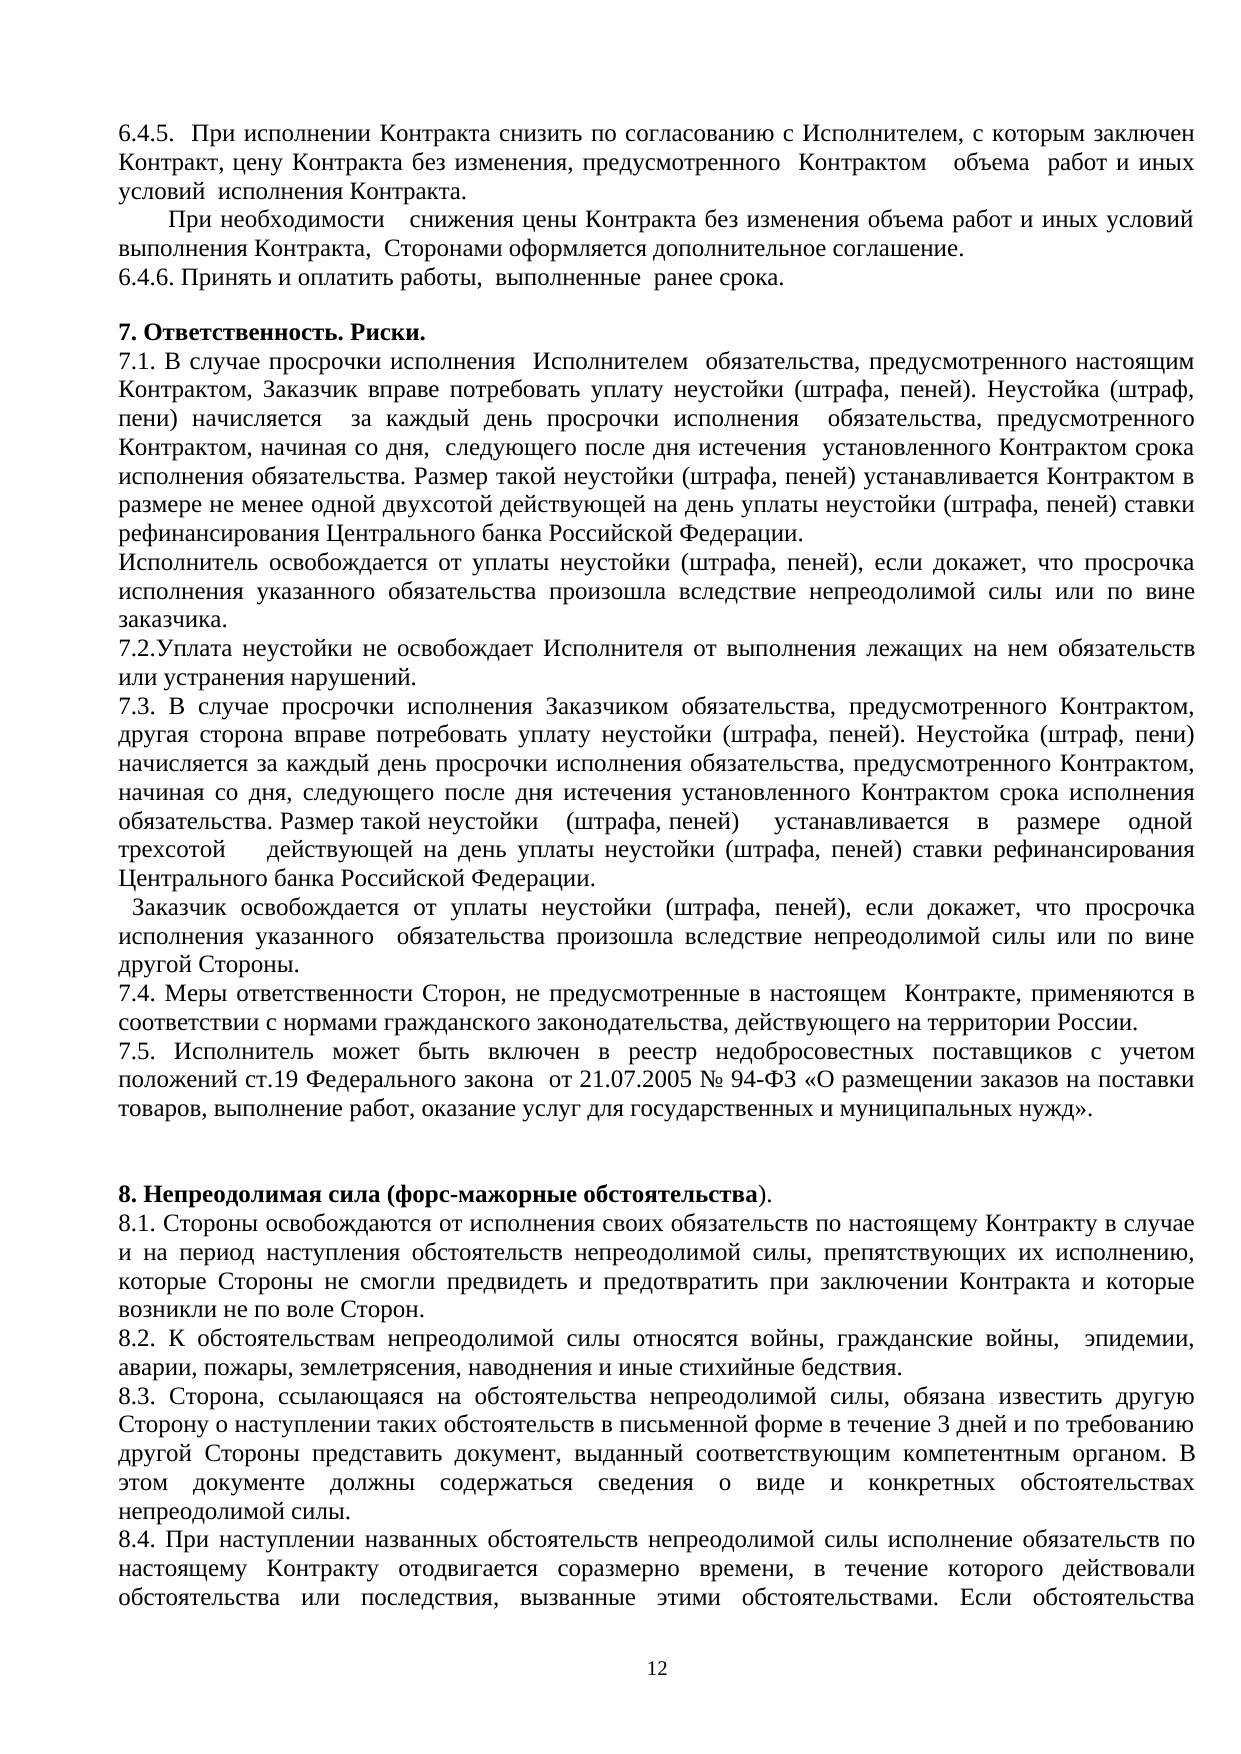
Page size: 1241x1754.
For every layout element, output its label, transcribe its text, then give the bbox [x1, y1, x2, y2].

text Заказчик освобождается от уплаты неустойки (штрафа, пеней), если докажет, что просрочка исполнения указанного обязательства произошла вследствие непреодолимой силы или по вине другой Стороны. [118, 892, 1196, 978]
text 8.2. К обстоятельствам непреодолимой силы относятся войны, гражданские войны, эпидемии, аварии, пожары, землетрясения, наводнения и иные стихийные бедствия. [118, 1323, 1196, 1381]
text 7.3. В случае просрочки исполнения Заказчиком обязательства, предусмотренного Контрактом, другая сторона вправе потребовать уплату неустойки (штрафа, пеней). Неустойка (штраф, пени) начисляется за каждый день просрочки исполнения обязательства, предусмотренного Контрактом, начиная со дня, следующего после дня истечения установленного Контрактом срока исполнения обязательства. Размер такой неустойки (штрафа, пеней) устанавливается в размере одной трехсотой действующей на день уплаты неустойки (штрафа, пеней) ставки рефинансирования Центрального банка Российской Федерации. [118, 691, 1196, 892]
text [118, 1524, 1196, 1611]
text 8. Непреодолимая сила (форс-мажорные обстоятельства). [118, 1179, 1196, 1208]
text 6.4.6. Принять и оплатить работы, выполненные ранее срока. [118, 262, 1196, 291]
text Исполнитель освобождается от уплаты неустойки (штрафа, пеней), если докажет, что просрочка исполнения указанного обязательства произошла вследствие непреодолимой силы или по вине заказчика. [118, 547, 1196, 633]
text 7.4. Меры ответственности Сторон, не предусмотренные в настоящем Контракте, применяются в соответствии с нормами гражданского законодательства, действующего на территории России. [118, 978, 1196, 1036]
text При необходимости снижения цены Контракта без изменения объема работ и иных условий выполнения Контракта, Сторонами оформляется дополнительное соглашение. [118, 204, 1196, 262]
text 7.1. В случае просрочки исполнения Исполнителем обязательства, предусмотренного настоящим Контрактом, Заказчик вправе потребовать уплату неустойки (штрафа, пеней). Неустойка (штраф, пени) начисляется за каждый день просрочки исполнения обязательства, предусмотренного Контрактом, начиная со дня, следующего после дня истечения установленного Контрактом срока исполнения обязательства. Размер такой неустойки (штрафа, пеней) устанавливается Контрактом в размере не менее одной двухсотой действующей на день уплаты неустойки (штрафа, пеней) ставки рефинансирования Центрального банка Российской Федерации. [118, 346, 1196, 547]
text 7. Ответственность. Риски. [118, 317, 1196, 346]
text 7.2.Уплата неустойки не освобождает Исполнителя от выполнения лежащих на нем обязательств или устранения нарушений. [118, 633, 1196, 691]
text 8.1. Стороны освобождаются от исполнения своих обязательств по настоящему Контракту в случае и на период наступления обстоятельств непреодолимой силы, препятствующих их исполнению, которые Стороны не смогли предвидеть и предотвратить при заключении Контракта и которые возникли не по воле Сторон. [118, 1208, 1196, 1323]
text 6.4.5. При исполнении Контракта снизить по согласованию с Исполнителем, с которым заключен Контракт, цену Контракта без изменения, предусмотренного Контрактом объема работ и иных условий исполнения Контракта. [118, 118, 1196, 204]
text 7.5. Исполнитель может быть включен в реестр недобросовестных поставщиков с учетом положений ст.19 Федерального закона от 21.07.2005 № 94-ФЗ «О размещении заказов на поставки товаров, выполнение работ, оказание услуг для государственных и муниципальных нужд». [118, 1036, 1196, 1122]
text 8.3. Сторона, ссылающаяся на обстоятельства непреодолимой силы, обязана известить другую Сторону о наступлении таких обстоятельств в письменной форме в течение 3 дней и по требованию другой Стороны представить документ, выданный соответствующим компетентным органом. В этом документе должны содержаться сведения о виде и конкретных обстоятельствах непреодолимой силы. [118, 1381, 1196, 1524]
